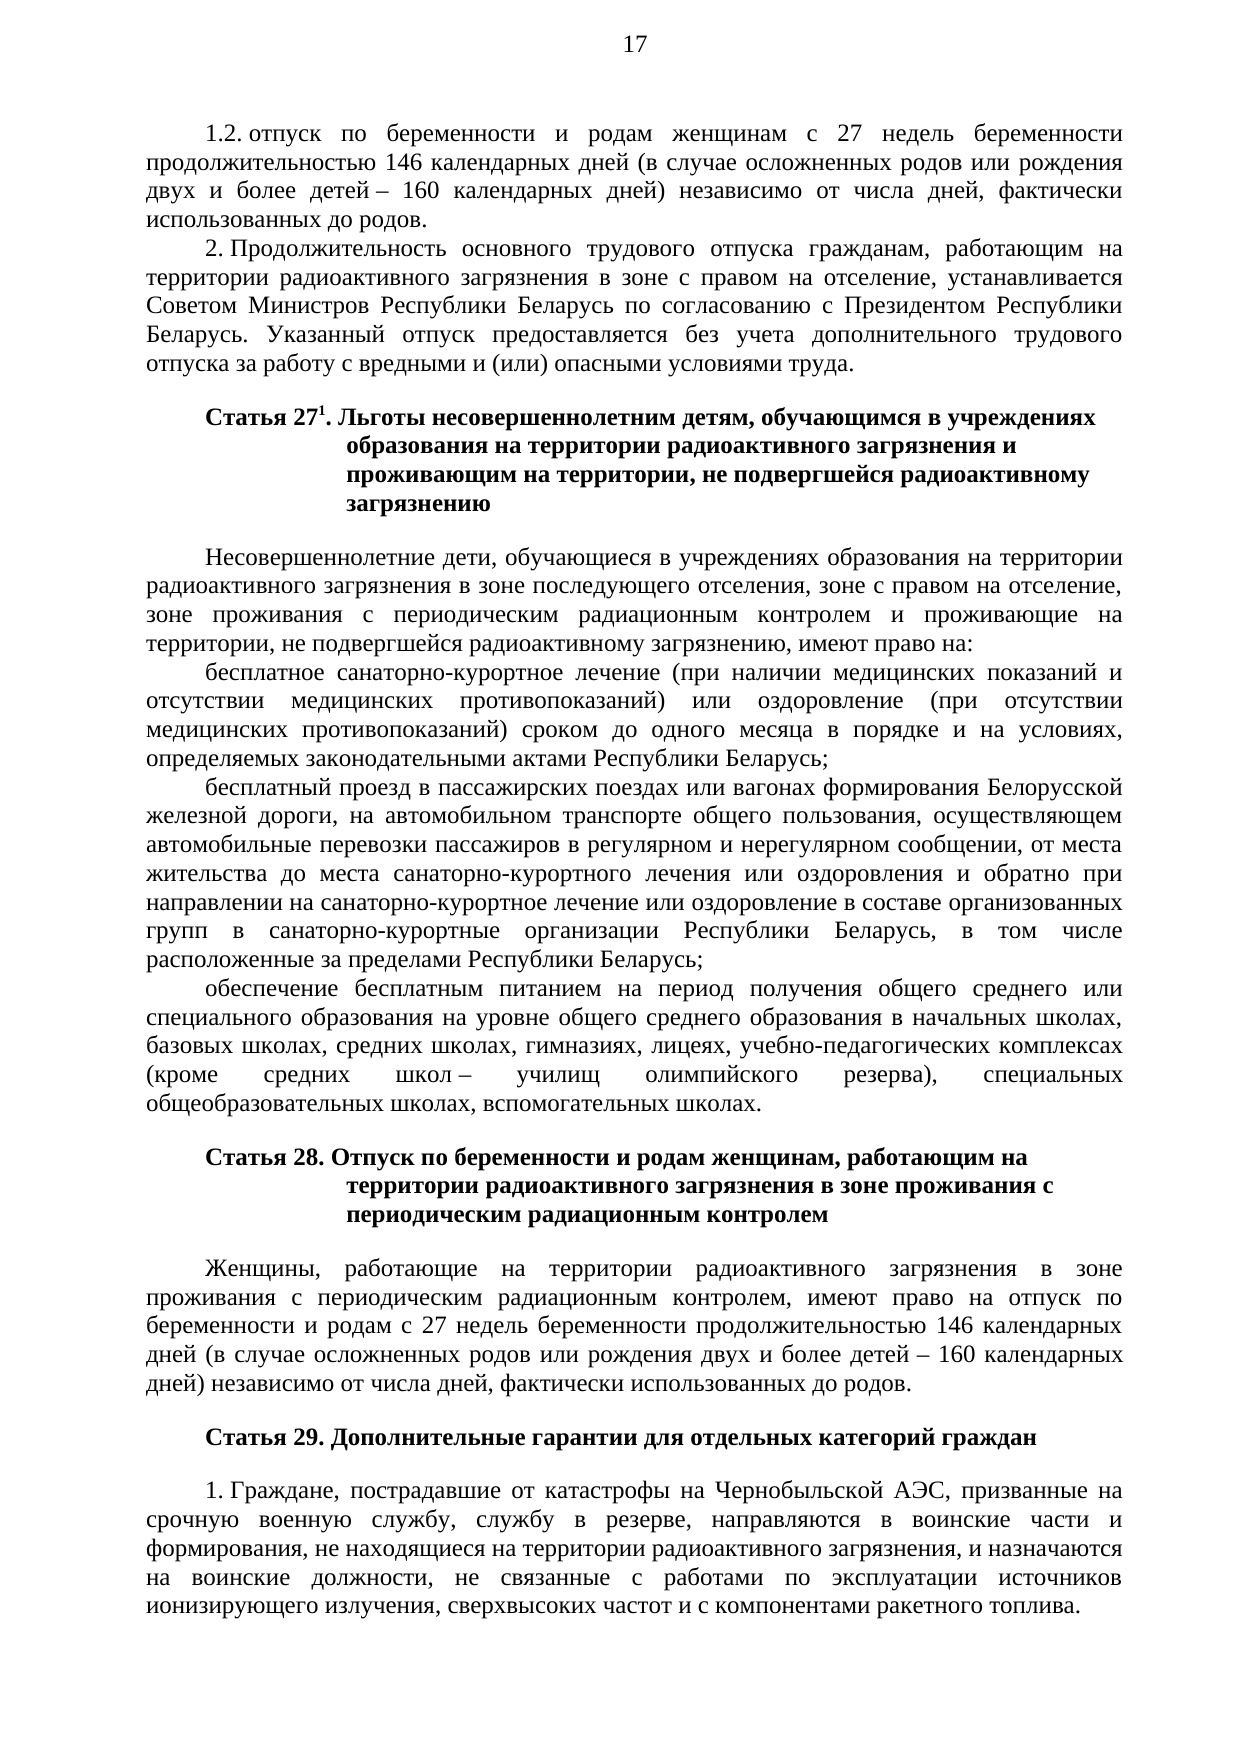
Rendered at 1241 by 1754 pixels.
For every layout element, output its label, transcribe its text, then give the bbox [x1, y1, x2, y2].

text Статья 271. Льготы несовершеннолетним детям, обучающимся в учреждениях образования на территории радиоактивного загрязнения и проживающим на территории, не подвергшейся радиоактивному загрязнению [205, 402, 1123, 517]
text 2. Продолжительность основного трудового отпуска гражданам, работающим на территории радиоактивного загрязнения в зоне с правом на отселение, устанавливается Советом Министров Республики Беларусь по согласованию с Президентом Республики Беларусь. Указанный отпуск предоставляется без учета дополнительного трудового отпуска за работу с вредными и (или) опасными условиями труда. [146, 233, 1123, 377]
text Статья 29. Дополнительные гарантии для отдельных категорий граждан [205, 1422, 1123, 1451]
text 1. Граждане, пострадавшие от катастрофы на Чернобыльской АЭС, призванные на срочную военную службу, службу в резерве, направляются в воинские части и формирования, не находящиеся на территории радиоактивного загрязнения, и назначаются на воинские должности, не связанные с работами по эксплуатации источников ионизирующего излучения, сверхвысоких частот и с компонентами ракетного топлива. [146, 1476, 1123, 1619]
text обеспечение бесплатным питанием на период получения общего среднего или специального образования на уровне общего среднего образования в начальных школах, базовых школах, средних школах, гимназиях, лицеях, учебно-педагогических комплексах (кроме средних школ – училищ олимпийского резерва), специальных общеобразовательных школах, вспомогательных школах. [146, 973, 1123, 1117]
text бесплатное санаторно-курортное лечение (при наличии медицинских показаний и отсутствии медицинских противопоказаний) или оздоровление (при отсутствии медицинских противопоказаний) сроком до одного месяца в порядке и на условиях, определяемых законодательными актами Республики Беларусь; [146, 657, 1123, 772]
text Статья 28. Отпуск по беременности и родам женщинам, работающим на территории радиоактивного загрязнения в зоне проживания с периодическим радиационным контролем [205, 1142, 1123, 1228]
text 1.2. отпуск по беременности и родам женщинам с 27 недель беременности продолжительностью 146 календарных дней (в случае осложненных родов или рождения двух и более детей – 160 календарных дней) независимо от числа дней, фактически использованных до родов. [146, 118, 1123, 233]
text Несовершеннолетние дети, обучающиеся в учреждениях образования на территории радиоактивного загрязнения в зоне последующего отселения, зоне с правом на отселение, зоне проживания с периодическим радиационным контролем и проживающие на территории, не подвергшейся радиоактивному загрязнению, имеют право на: [146, 542, 1123, 657]
text бесплатный проезд в пассажирских поездах или вагонах формирования Белорусской железной дороги, на автомобильном транспорте общего пользования, осуществляющем автомобильные перевозки пассажиров в регулярном и нерегулярном сообщении, от места жительства до места санаторно-курортного лечения или оздоровления и обратно при направлении на санаторно-курортное лечение или оздоровление в составе организованных групп в санаторно-курортные организации Республики Беларусь, в том числе расположенные за пределами Республики Беларусь; [146, 772, 1123, 973]
text Женщины, работающие на территории радиоактивного загрязнения в зоне проживания с периодическим радиационным контролем, имеют право на отпуск по беременности и родам с 27 недель беременности продолжительностью 146 календарных дней (в случае осложненных родов или рождения двух и более детей – 160 календарных дней) независимо от числа дней, фактически использованных до родов. [146, 1253, 1123, 1397]
